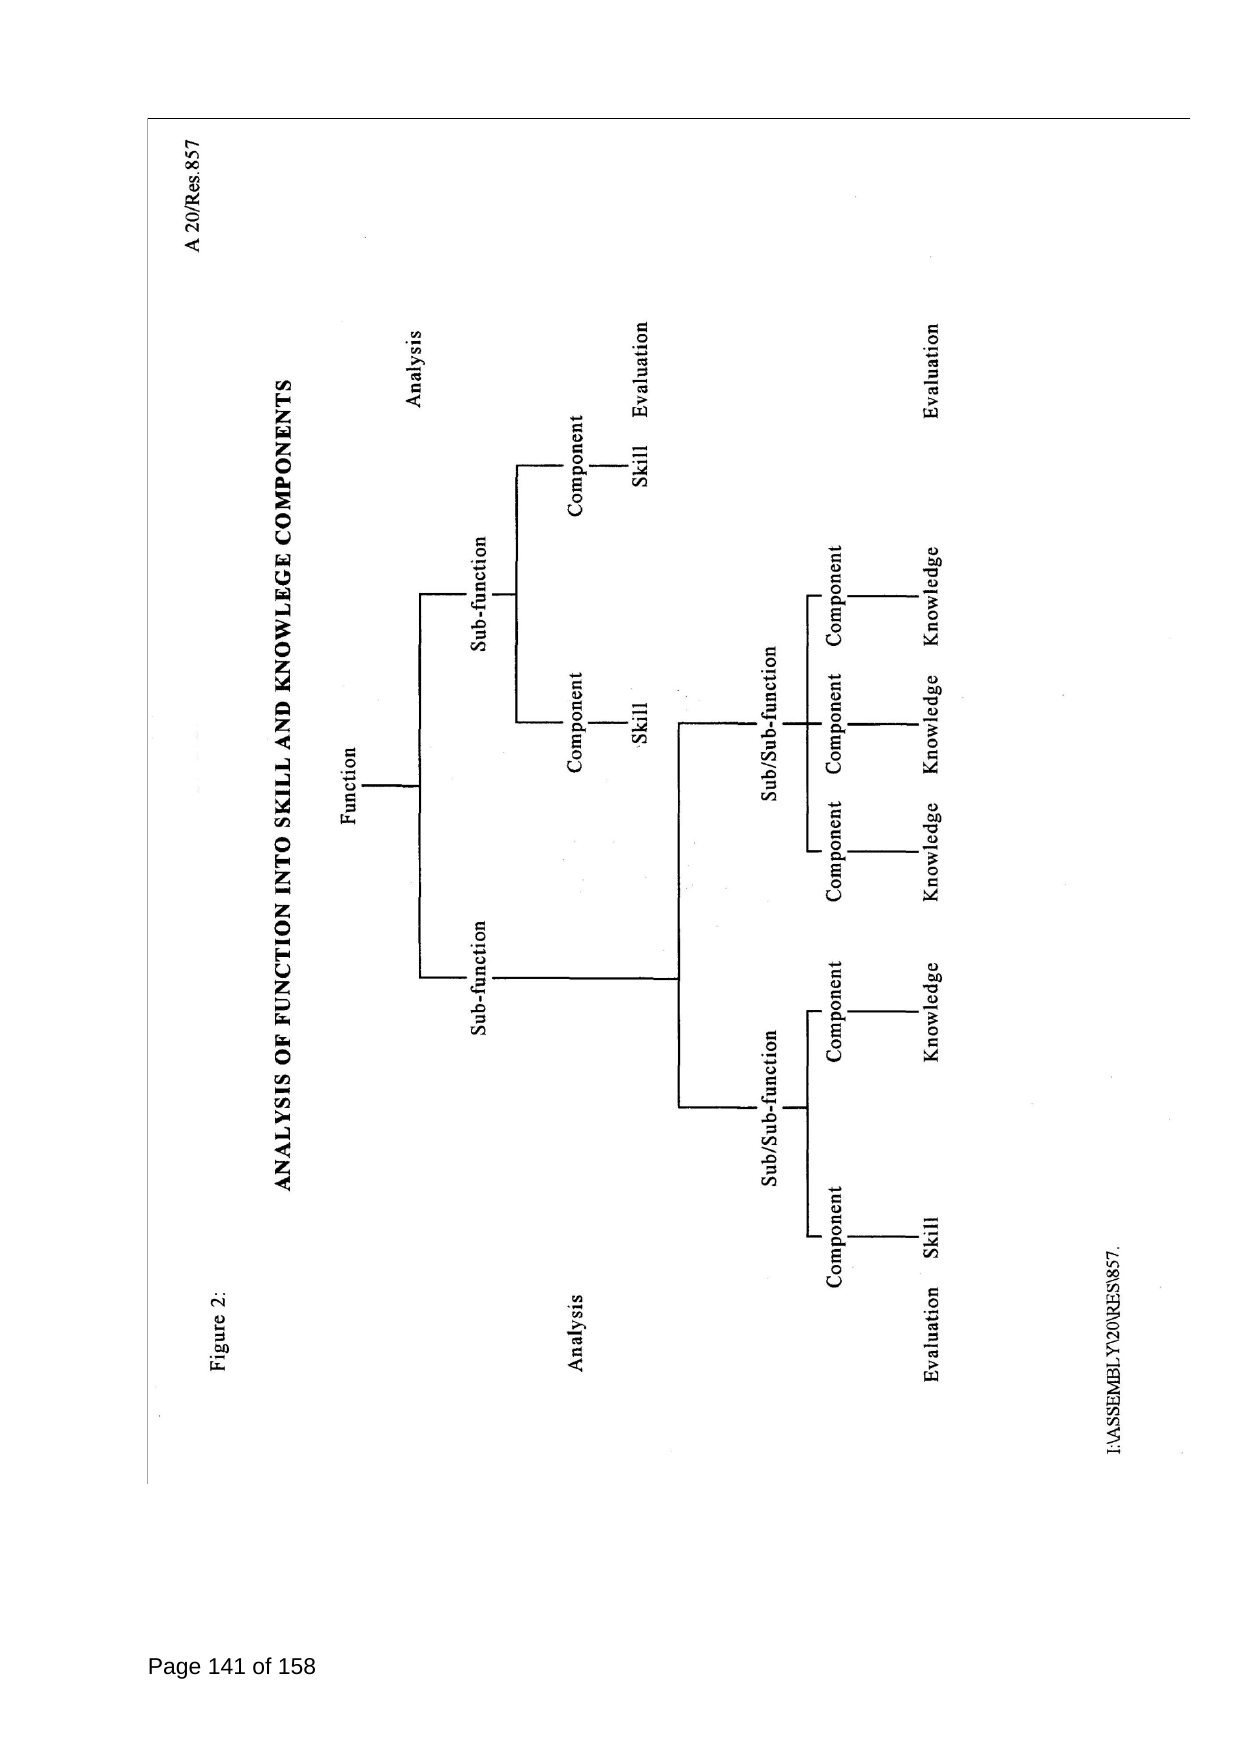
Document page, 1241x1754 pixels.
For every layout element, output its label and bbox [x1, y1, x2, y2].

picture [147, 118, 1191, 1484]
